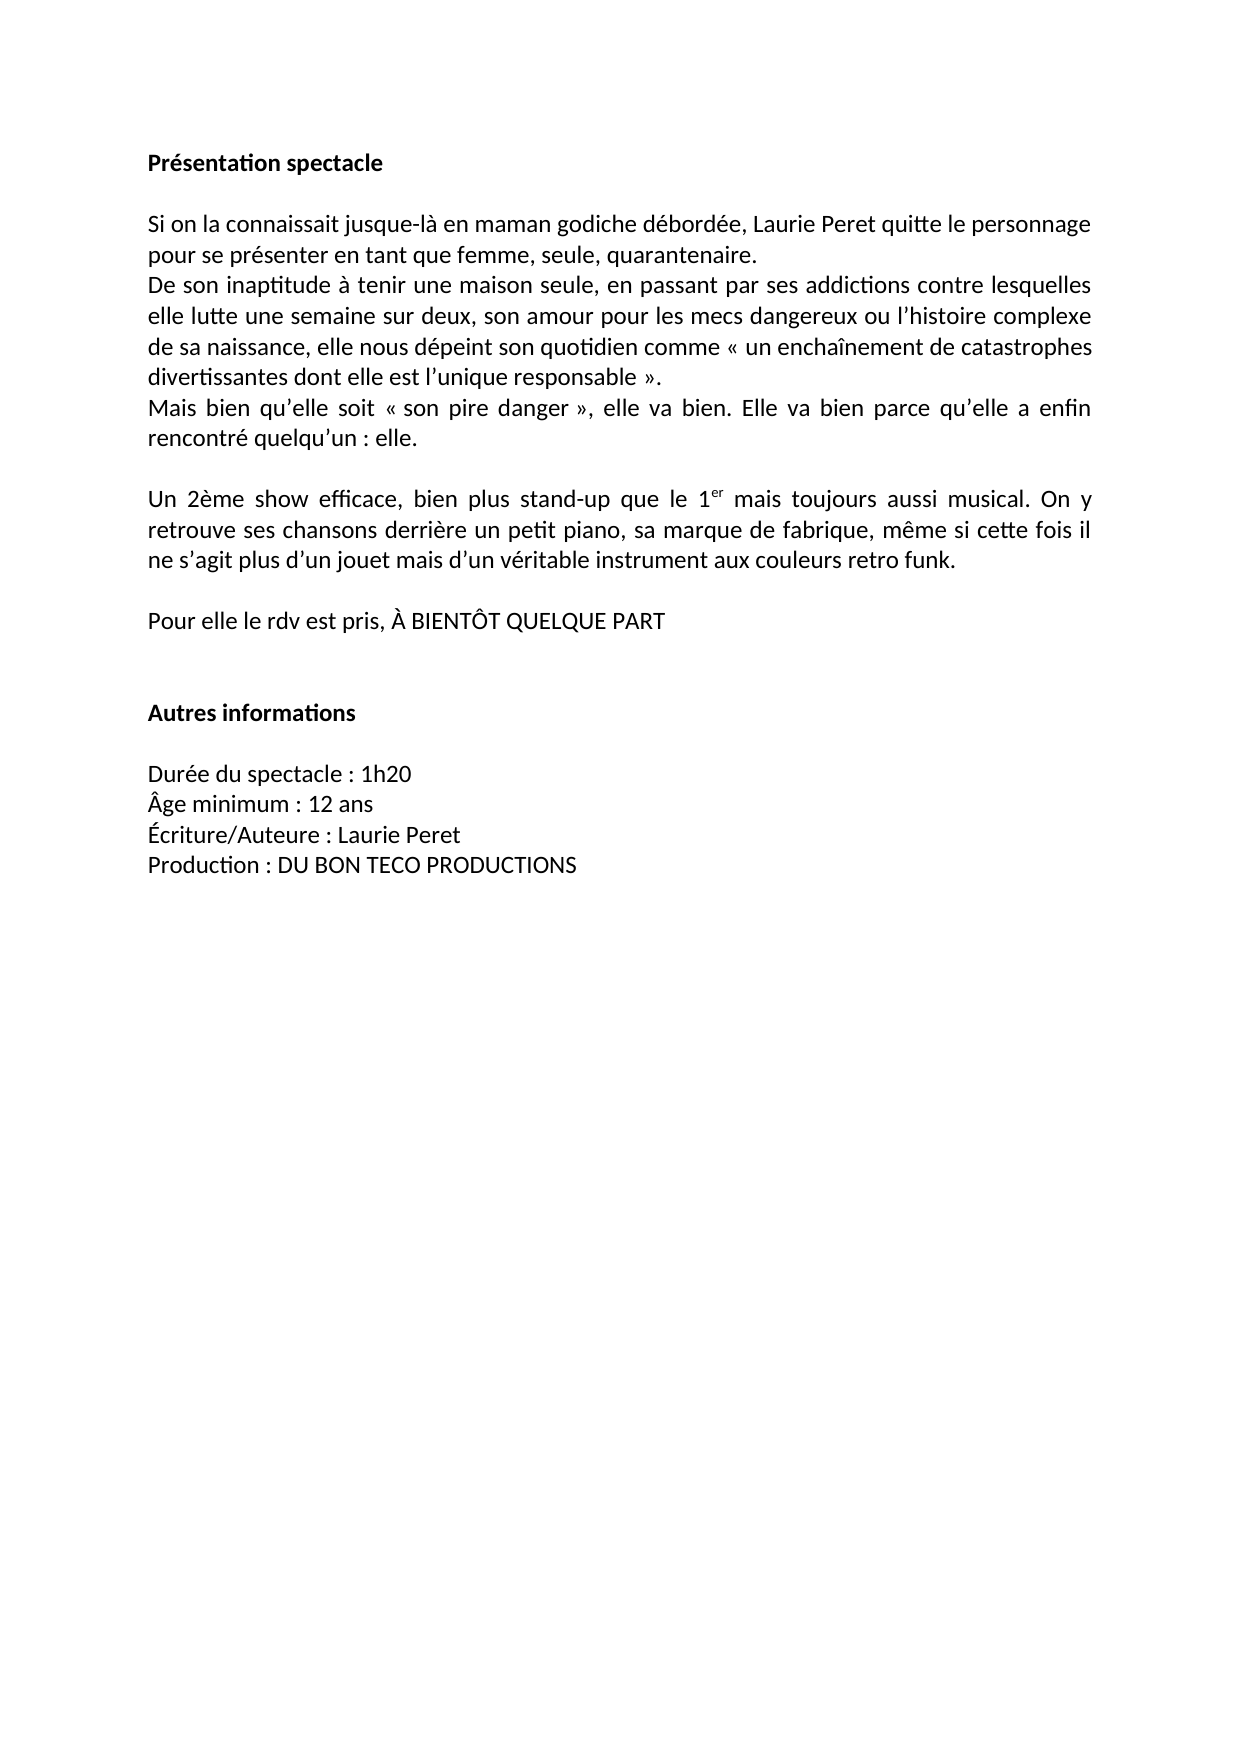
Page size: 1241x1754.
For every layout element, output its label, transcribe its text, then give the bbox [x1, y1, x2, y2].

text Production : DU BON TECO PRODUCTIONS [148, 849, 1093, 880]
text Pour elle le rdv est pris, À BIENTÔT QUELQUE PART [148, 605, 1093, 636]
text De son inaptitude à tenir une maison seule, en passant par ses addictions contre lesquelles elle lutte une semaine sur deux, son amour pour les mecs dangereux ou l’histoire complexe de sa naissance, elle nous dépeint son quotidien comme « un enchaînement de catastrophes divertissantes dont elle est l’unique responsable ». [148, 270, 1093, 392]
text Écriture/Auteure : Laurie Peret [148, 819, 1093, 849]
text Si on la connaissait jusque-là en maman godiche débordée, Laurie Peret quitte le personnage pour se présenter en tant que femme, seule, quarantenaire. [148, 209, 1093, 270]
text Mais bien qu’elle soit « son pire danger », elle va bien. Elle va bien parce qu’elle a enfin rencontré quelqu’un : elle. [148, 392, 1093, 453]
text Présentation spectacle [148, 148, 1093, 178]
text Autres informations [148, 697, 1093, 727]
text Âge minimum : 12 ans [148, 788, 1093, 819]
text Un 2ème show efficace, bien plus stand-up que le 1er mais toujours aussi musical. On y retrouve ses chansons derrière un petit piano, sa marque de fabrique, même si cette fois il ne s’agit plus d’un jouet mais d’un véritable instrument aux couleurs retro funk. [148, 483, 1093, 575]
text Durée du spectacle : 1h20 [148, 758, 1093, 788]
